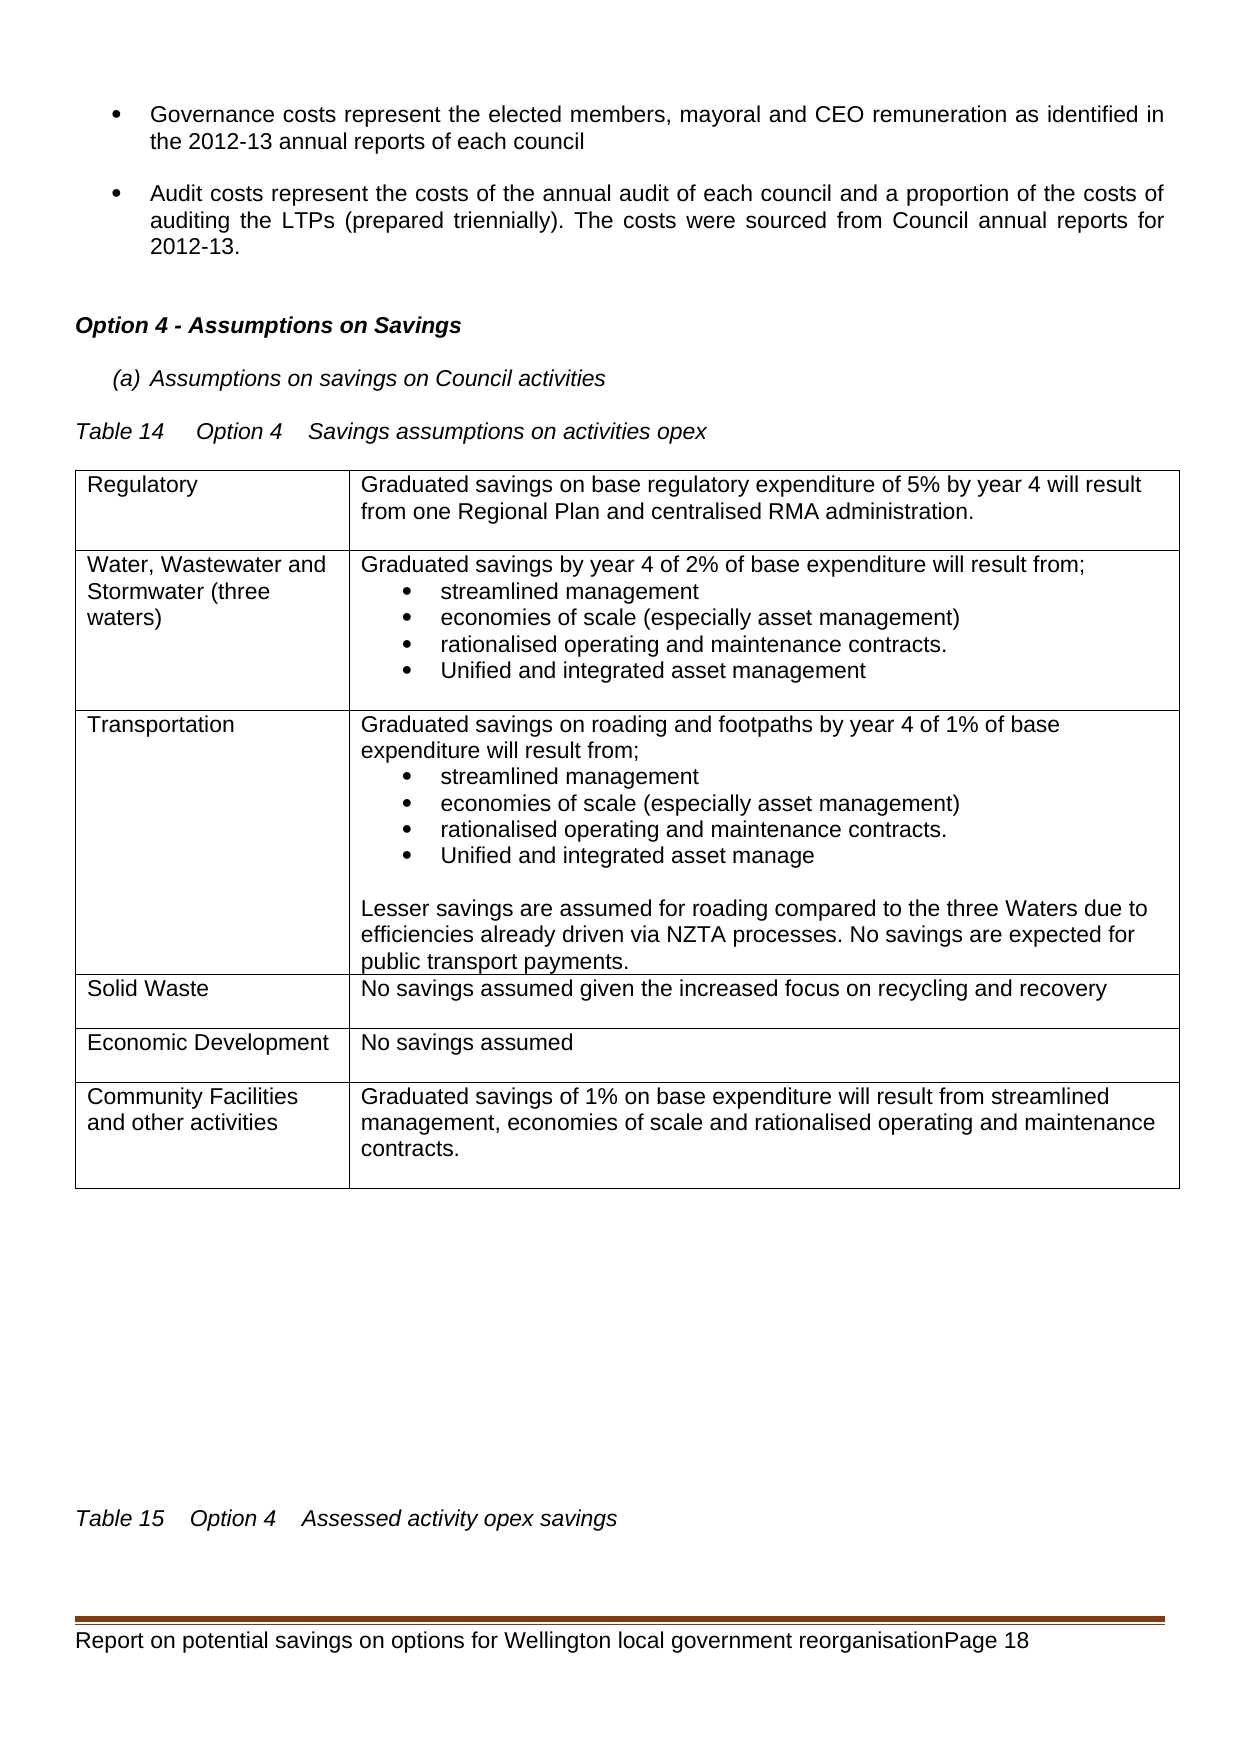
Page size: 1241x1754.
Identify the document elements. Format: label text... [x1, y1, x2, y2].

table_cell No savings assumed [350, 1029, 1179, 1082]
table_header Graduated savings on base regulatory expenditure of 5% by year 4 will result from one Regional Plan and centralised RMA administration. [350, 471, 1179, 550]
table_cell Economic Development [76, 1029, 349, 1082]
list Assumptions on savings on Council activities [112, 365, 1165, 391]
table_cell No savings assumed given the increased focus on recycling and recovery [350, 975, 1179, 1028]
table_cell Graduated savings on roading and footpaths by year 4 of 1% of base expenditure will result from; streamlined management economies of scale (especially asset management) rationalised operating and maintenance contracts. Unified and integrated asset manage Lesser savings are assumed for roading compared to the three Waters due to efficiencies already driven via NZTA processes. No savings are expected for public transport payments. [350, 711, 1179, 974]
table_cell Community Facilities and other activities [76, 1083, 349, 1188]
table_cell Transportation [76, 711, 349, 974]
text Option 4 - Assumptions on Savings [75, 312, 1165, 338]
table_cell Solid Waste [76, 975, 349, 1028]
table_header Regulatory [76, 471, 349, 550]
text Table 15 Option 4 Assessed activity opex savings [75, 1505, 1165, 1532]
table_cell Graduated savings of 1% on base expenditure will result from streamlined management, economies of scale and rationalised operating and maintenance contracts. [350, 1083, 1179, 1188]
list Audit costs represent the costs of the annual audit of each council and a proportion of the costs of auditing the LTPs (prepared triennially). The costs were sourced from Council annual reports for 2012-13. [112, 180, 1165, 259]
table_cell Water, Wastewater and Stormwater (three waters) [76, 551, 349, 709]
table_cell Graduated savings by year 4 of 2% of base expenditure will result from; streamlined management economies of scale (especially asset management) rationalised operating and maintenance contracts. Unified and integrated asset management [350, 551, 1179, 709]
text Table 14 Option 4 Savings assumptions on activities opex [75, 418, 1165, 444]
list Governance costs represent the elected members, mayoral and CEO remuneration as identified in the 2012-13 annual reports of each council [112, 101, 1165, 154]
